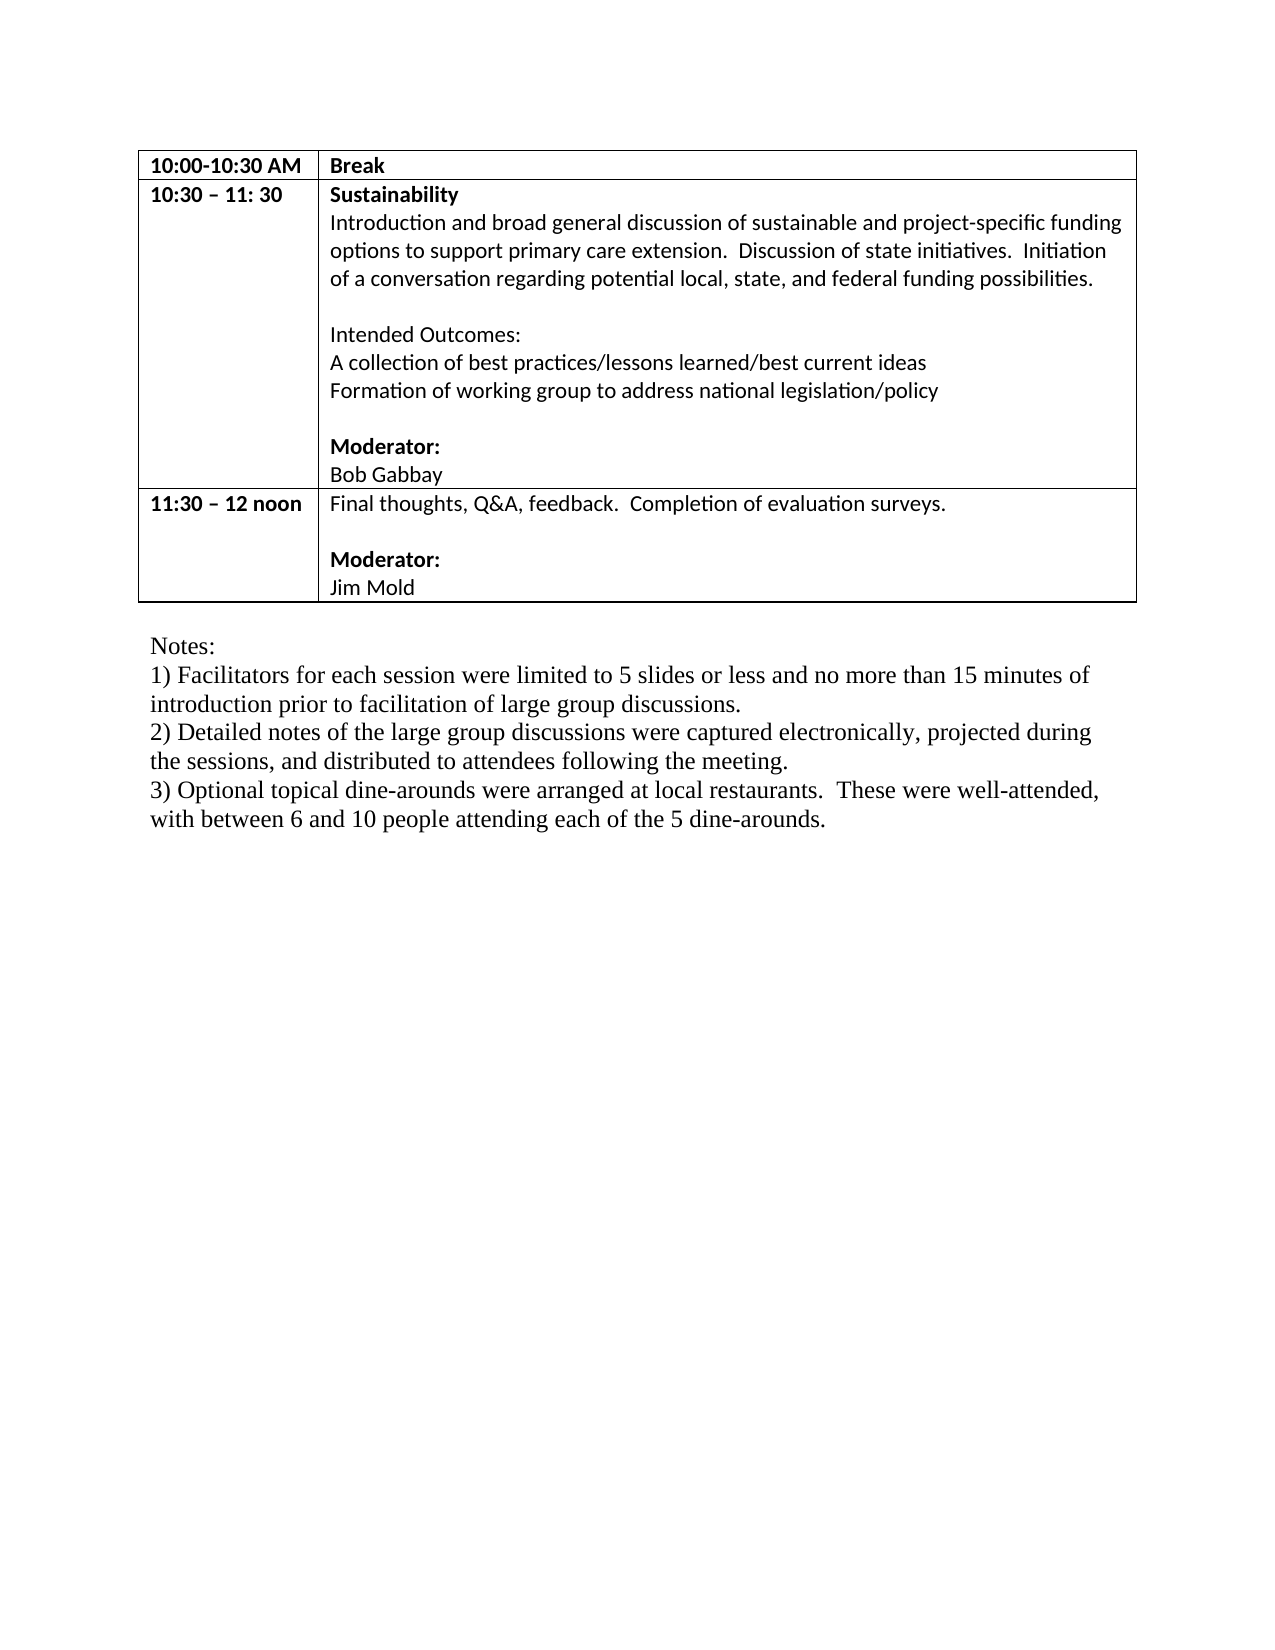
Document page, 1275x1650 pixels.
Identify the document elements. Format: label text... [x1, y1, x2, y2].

text 2) Detailed notes of the large group discussions were captured electronically, projected during the sessions, and distributed to attendees following the meeting. [150, 717, 1125, 775]
table_cell Sustainability Introduction and broad general discussion of sustainable and project-specific funding options to support primary care extension. Discussion of state initiatives. Initiation of a conversation regarding potential local, state, and federal funding possibilities. Intended Outcomes: A collection of best practices/lessons learned/best current ideas Formation of working group to address national legislation/policy Moderator: Bob Gabbay [319, 180, 1136, 488]
text Notes: [150, 631, 1125, 660]
table_cell Break [319, 151, 1136, 179]
table_cell 10:00-10:30 AM [139, 151, 318, 179]
table_cell 10:30 – 11: 30 [139, 180, 318, 488]
table_cell 11:30 – 12 noon [139, 489, 318, 601]
table_cell Final thoughts, Q&A, feedback. Completion of evaluation surveys. Moderator: Jim Mold [319, 489, 1136, 601]
text 3) Optional topical dine-arounds were arranged at local restaurants. These were well-attended, with between 6 and 10 people attending each of the 5 dine-arounds. [150, 775, 1125, 832]
text 1) Facilitators for each session were limited to 5 slides or less and no more than 15 minutes of introduction prior to facilitation of large group discussions. [150, 660, 1125, 717]
